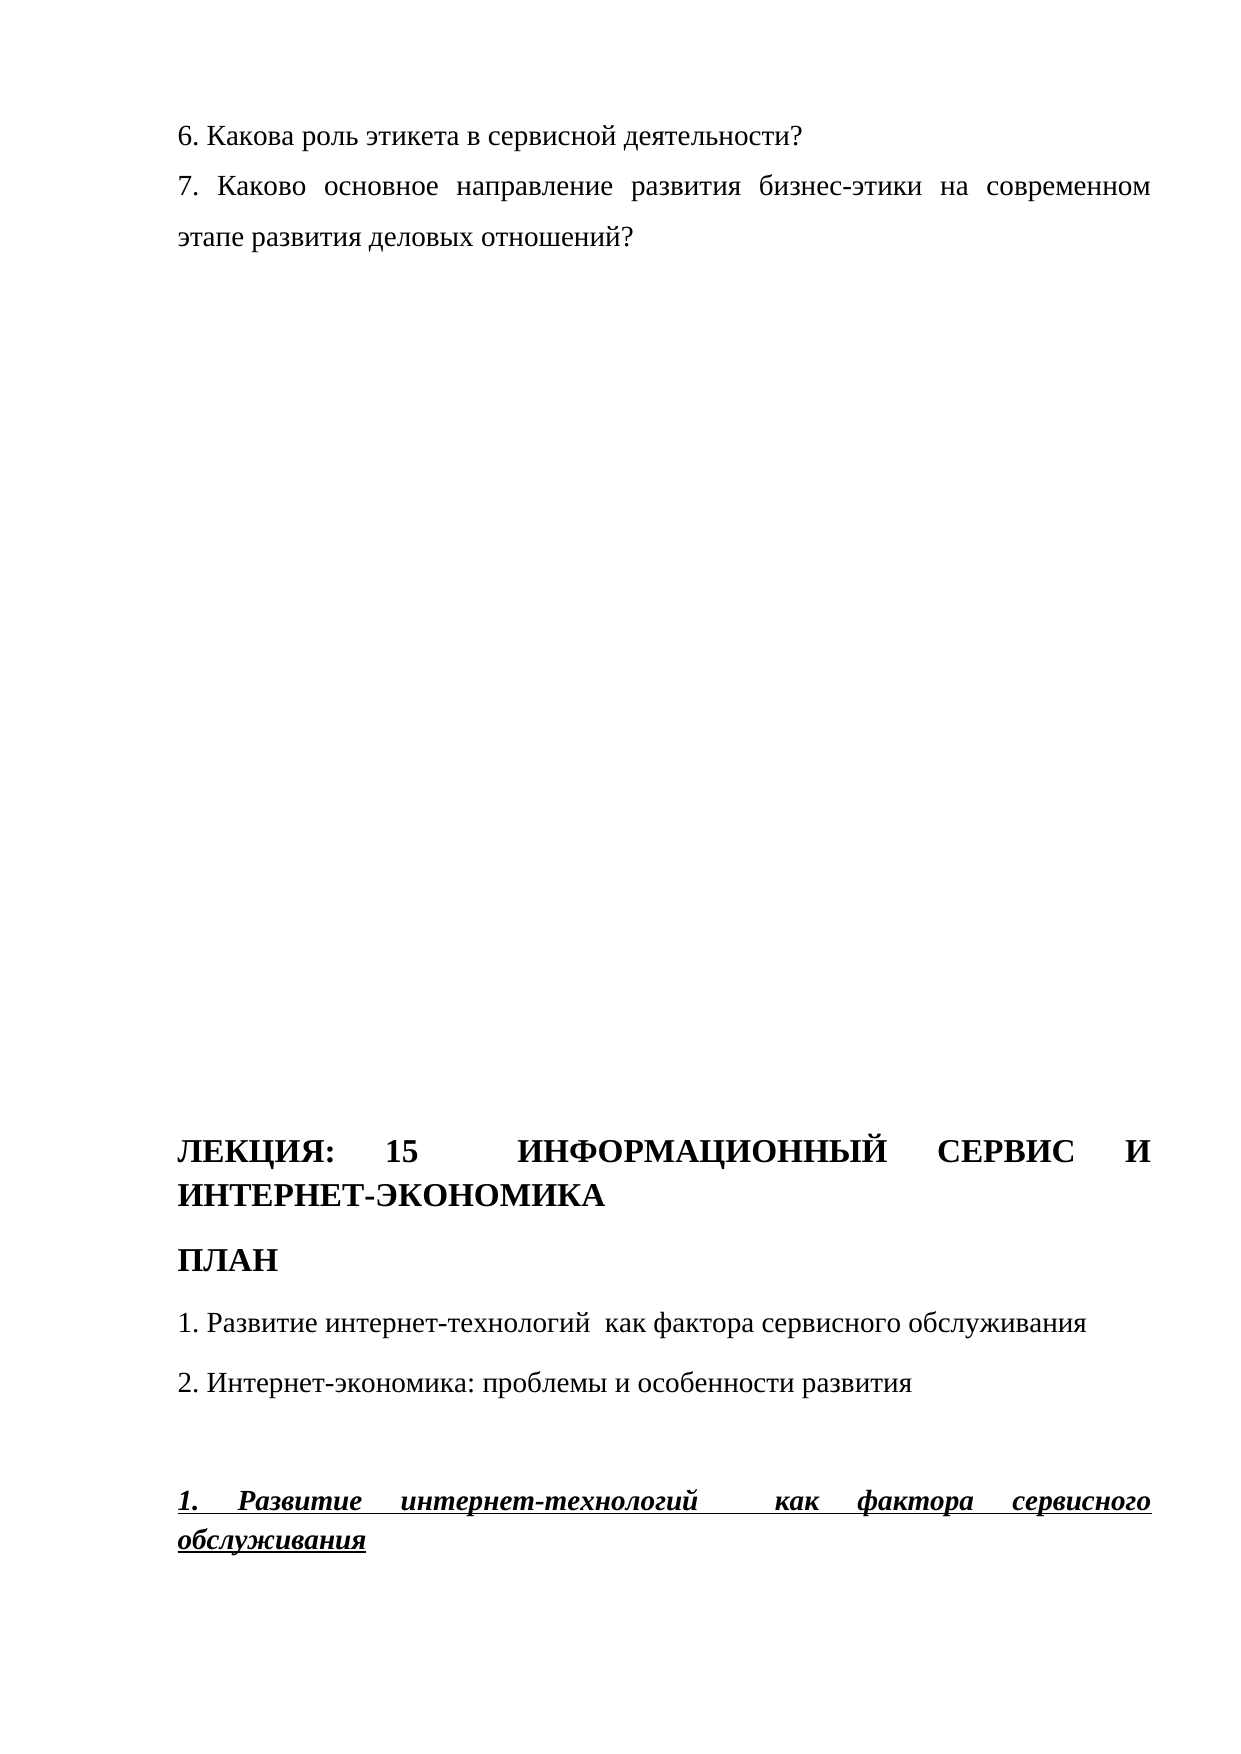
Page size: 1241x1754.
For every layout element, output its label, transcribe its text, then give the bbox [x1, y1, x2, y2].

text 7. Каково основное направление развития бизнес-этики на современном этапе развития деловых отношений? [177, 168, 1152, 252]
text 2. Интернет-экономика: проблемы и особенности развития [177, 1365, 1152, 1398]
text ПЛАН [177, 1241, 1152, 1279]
text 1. Развитие интернет-технологий как фактора сервисного обслуживания [177, 1305, 1152, 1339]
text 6. Какова роль этикета в сервисной деятельности? [177, 118, 1152, 152]
text 1. Развитие интернет-технологий как фактора сервисного обслуживания [177, 1483, 1152, 1513]
text 1. Развитие интернет-технологий как фактора сервисного обслуживания [177, 1514, 1152, 1556]
text ЛЕКЦИЯ: 15 ИНФОРМАЦИОННЫЙ СЕРВИС И ИНТЕРНЕТ-ЭКОНОМИКА [177, 1132, 1152, 1214]
